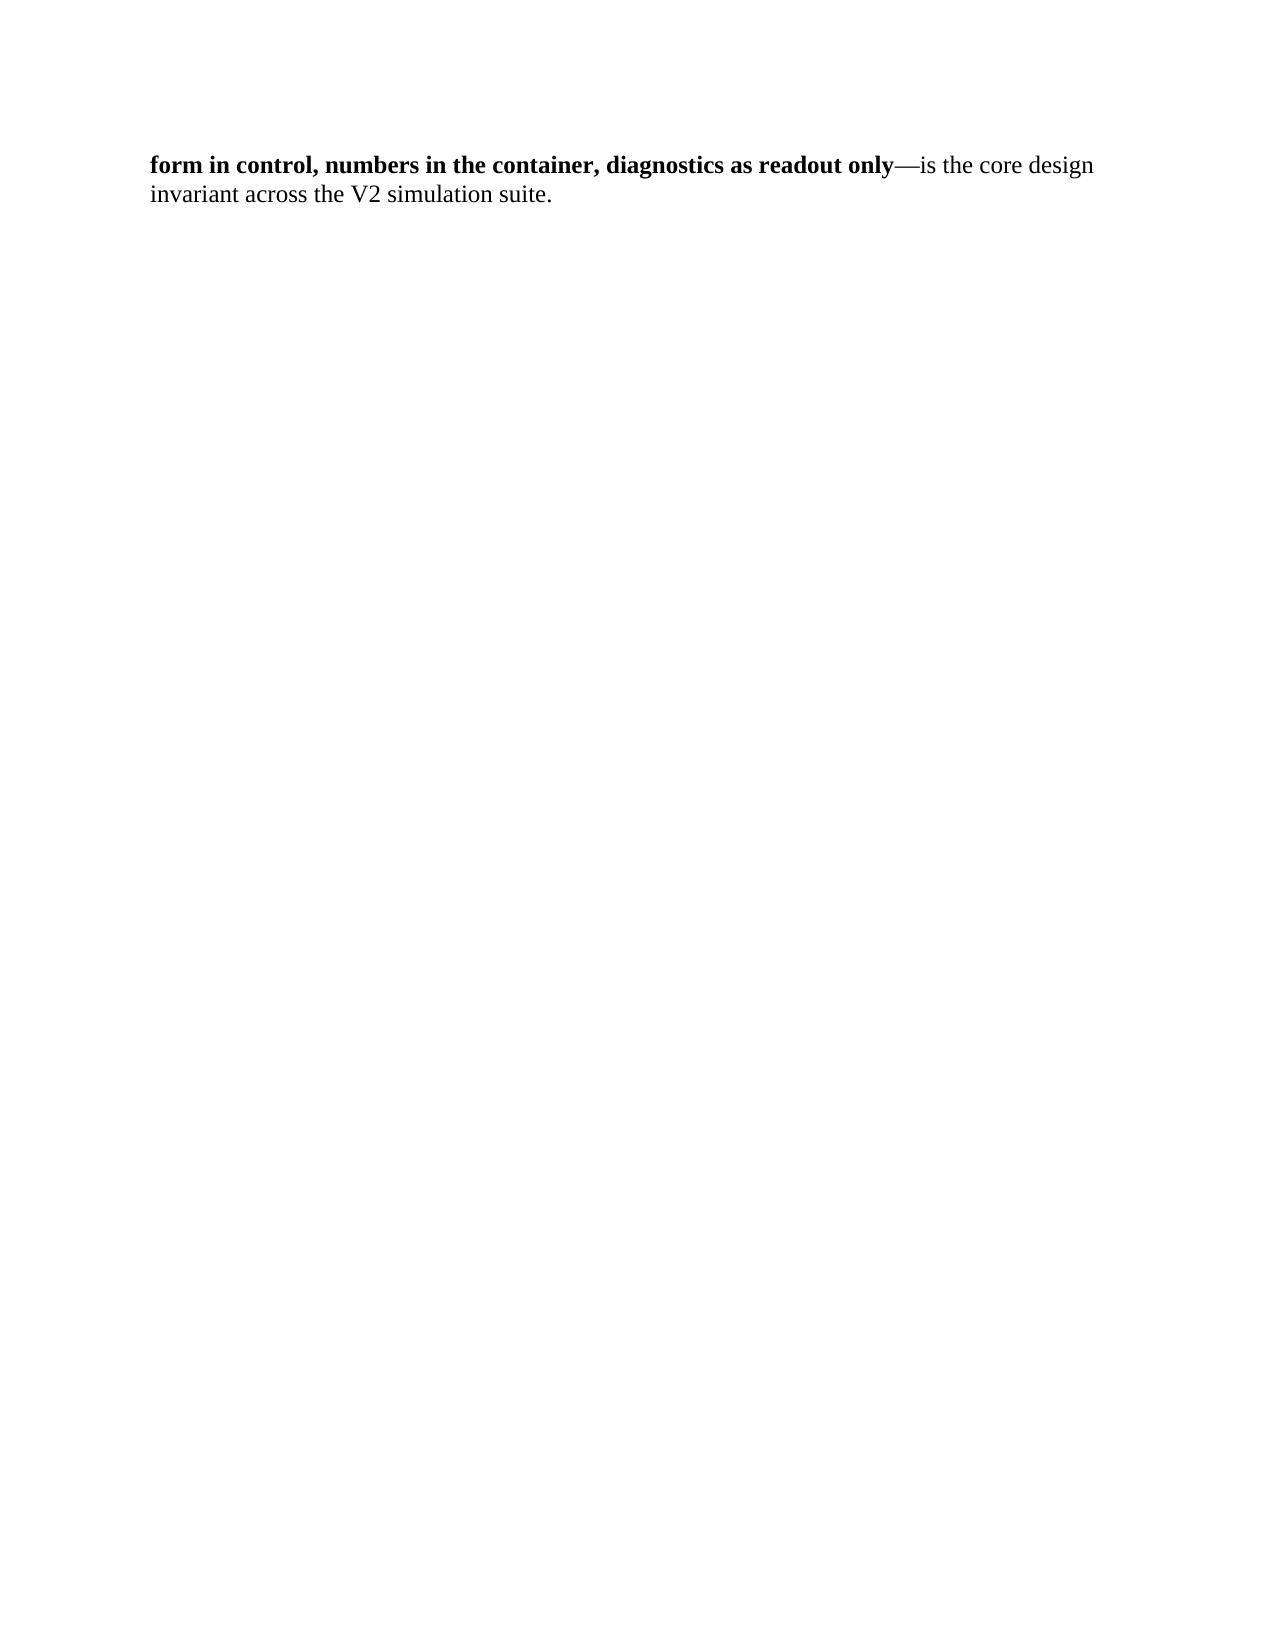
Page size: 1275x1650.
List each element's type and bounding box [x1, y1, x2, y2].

text [150, 150, 1125, 207]
